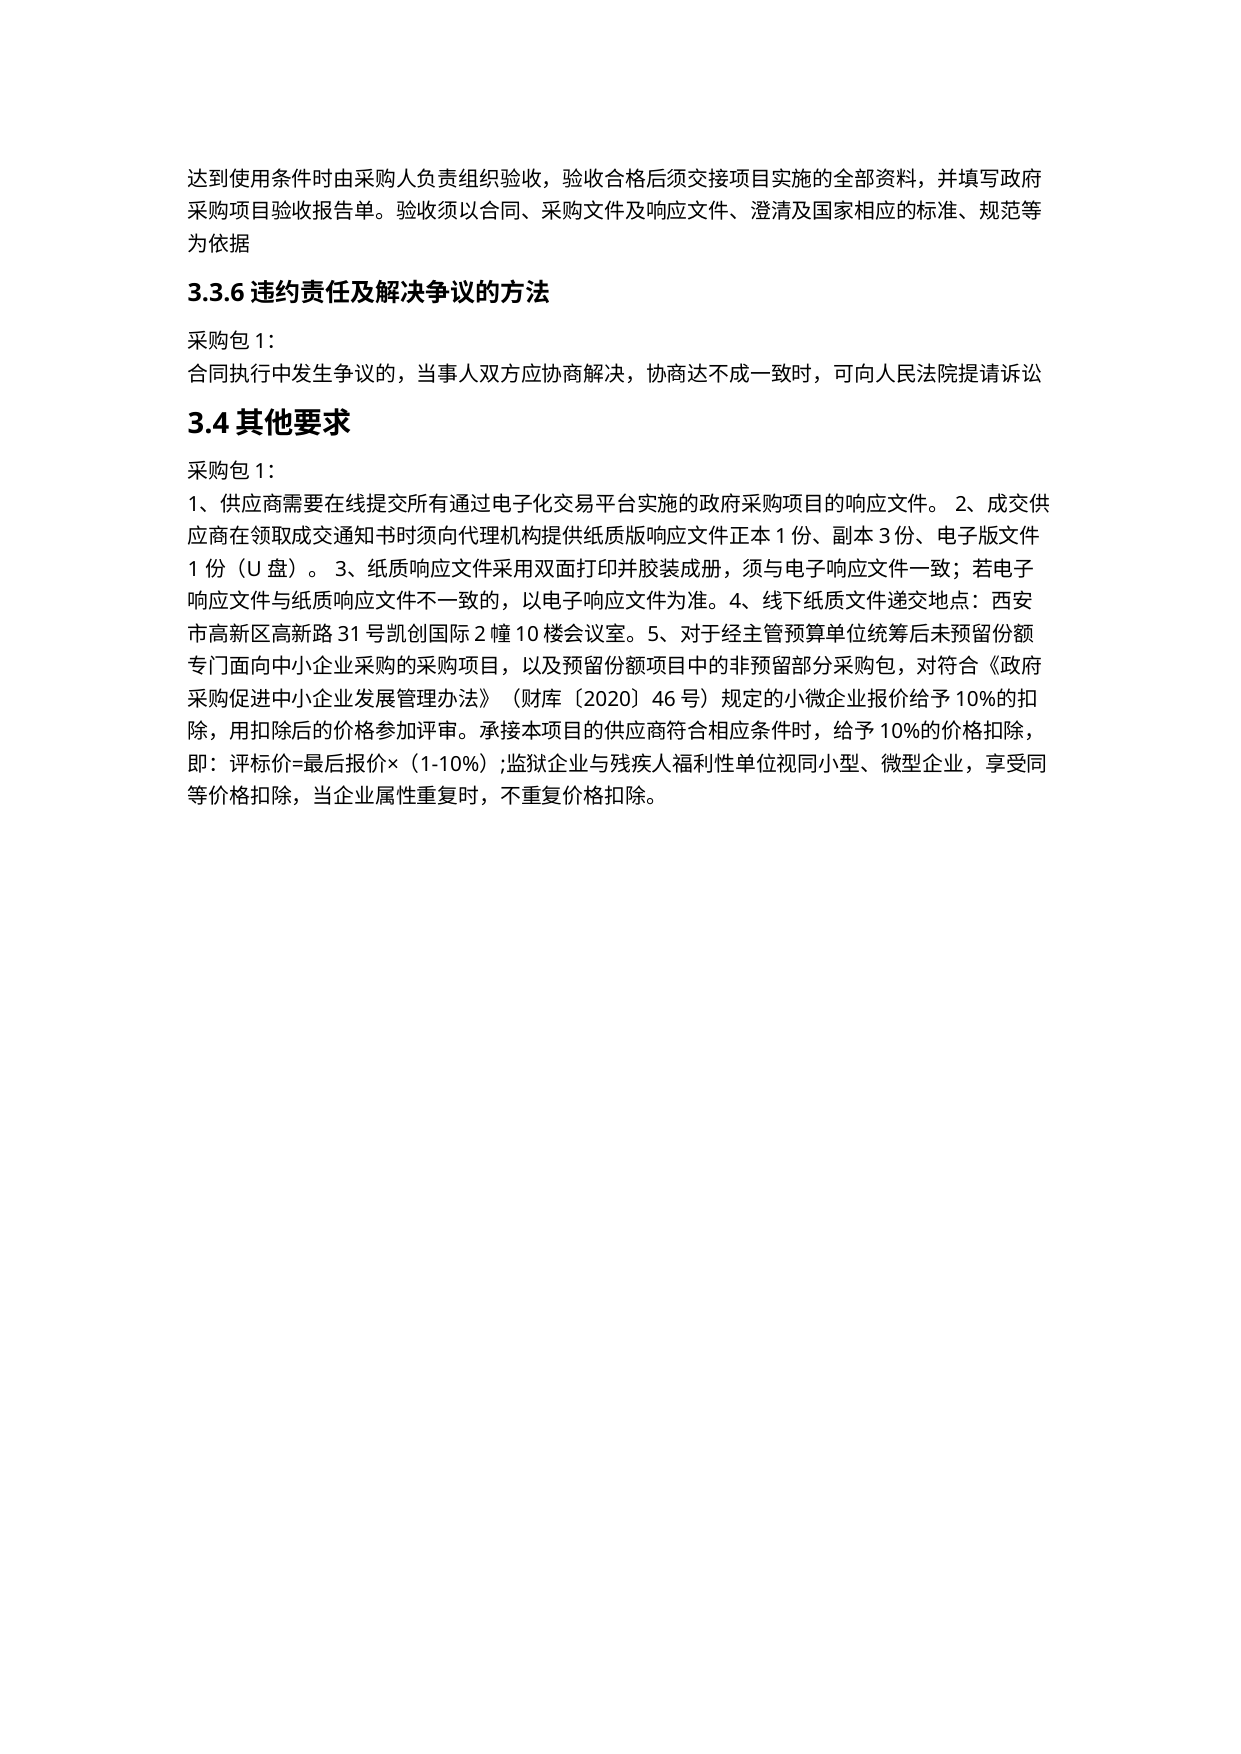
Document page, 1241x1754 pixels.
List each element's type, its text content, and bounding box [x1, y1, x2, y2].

text 合同执行中发生争议的，当事人双方应协商解决，协商达不成一致时，可向人民法院提请诉讼 [187, 357, 1053, 389]
text 3.3.6违约责任及解决争议的方法 [187, 259, 1053, 324]
text 1、供应商需要在线提交所有通过电子化交易平台实施的政府采购项目的响应文件。 2、成交供应商在领取成交通知书时须向代理机构提供纸质版响应文件正本1份、副本3份、电子版文件1 份（U 盘）。 3、纸质响应文件采用双面打印并胶装成册，须与电子响应文件一致；若电子响应文件与纸质响应文件不一致的，以电子响应文件为准。4、线下纸质文件递交地点：西安市高新区高新路31号凯创国际2幢10楼会议室。5、对于经主管预算单位统筹后未预留份额专门面向中小企业采购的采购项目，以及预留份额项目中的非预留部分采购包，对符合《政府采购促进中小企业发展管理办法》（财库〔2020〕46号）规定的小微企业报价给予10%的扣除，用扣除后的价格参加评审。承接本项目的供应商符合相应条件时，给予10%的价格扣除，即：评标价=最后报价×（1-10%）;监狱企业与残疾人福利性单位视同小型、微型企业，享受同等价格扣除，当企业属性重复时，不重复价格扣除。 [187, 487, 1053, 812]
text 达到使用条件时由采购人负责组织验收，验收合格后须交接项目实施的全部资料，并填写政府采购项目验收报告单。验收须以合同、采购文件及响应文件、澄清及国家相应的标准、规范等为依据 [187, 162, 1053, 259]
text 3.4其他要求 [187, 389, 1053, 454]
text 采购包1： [187, 454, 1053, 487]
text 采购包1： [187, 324, 1053, 357]
